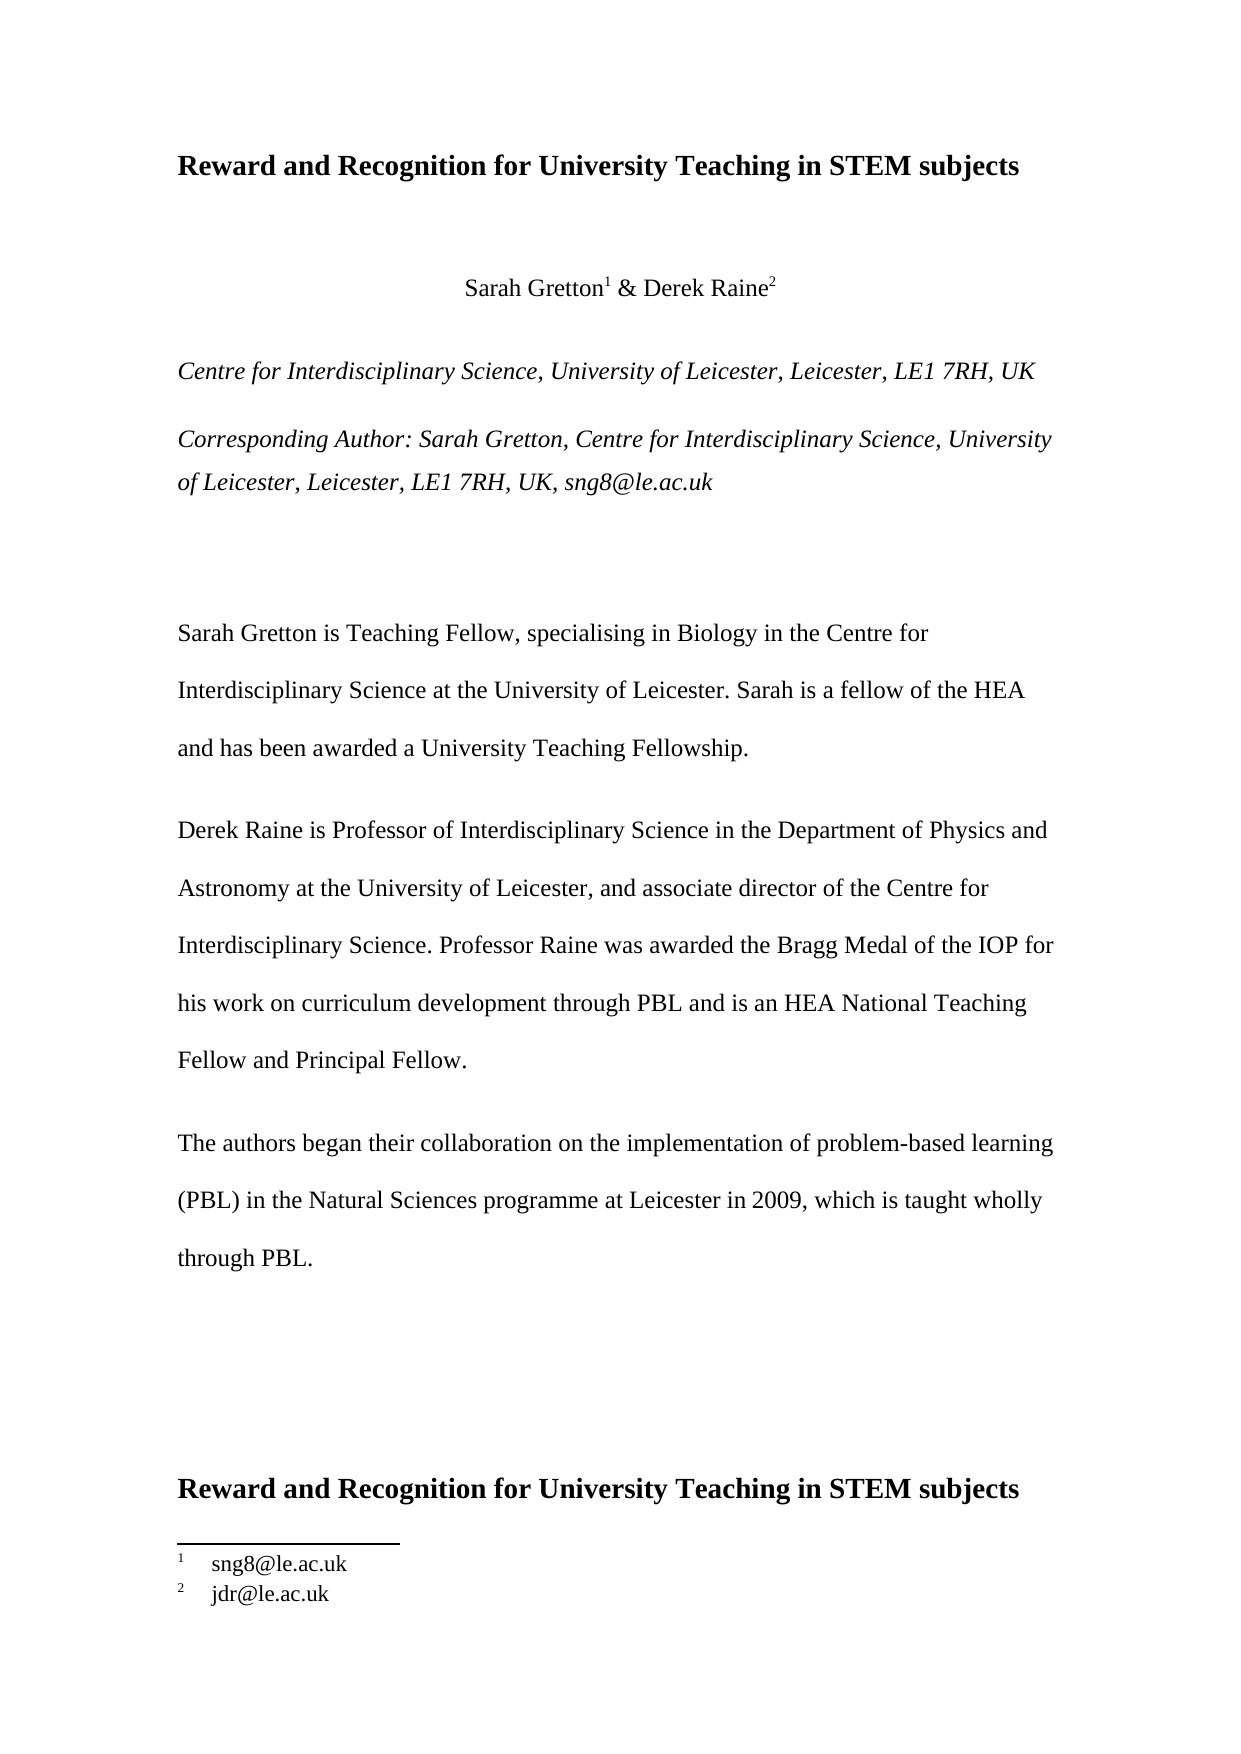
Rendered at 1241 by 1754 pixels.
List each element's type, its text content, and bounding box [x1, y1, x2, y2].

text Sarah Gretton & Derek Raine [177, 273, 1063, 302]
text Centre for Interdisciplinary Science, University of Leicester, Leicester, LE1 7RH, UK [177, 356, 1063, 384]
title Reward and Recognition for University Teaching in STEM subjects [177, 1472, 1063, 1505]
text Corresponding Author: Sarah Gretton, Centre for Interdisciplinary Science, University of Leicester, Leicester, LE1 7RH, UK, sng8@le.ac.uk [177, 424, 1063, 496]
title Reward and Recognition for University Teaching in STEM subjects [177, 148, 1063, 181]
text Derek Raine is Professor of Interdisciplinary Science in the Department of Physics and Astronomy at the University of Leicester, and associate director of the Centre for Interdisciplinary Science. Professor Raine was awarded the Bragg Medal of the IOP for his work on curriculum development through PBL and is an HEA National Teaching Fellow and Principal Fellow. [177, 815, 1063, 1074]
text The authors began their collaboration on the implementation of problem-based learning (PBL) in the Natural Sciences programme at Leicester in 2009, which is taught wholly through PBL. [177, 1128, 1063, 1271]
text Sarah Gretton is Teaching Fellow, specialising in Biology in the Centre for Interdisciplinary Science at the University of Leicester. Sarah is a fellow of the HEA and has been awarded a University Teaching Fellowship. [177, 618, 1063, 761]
